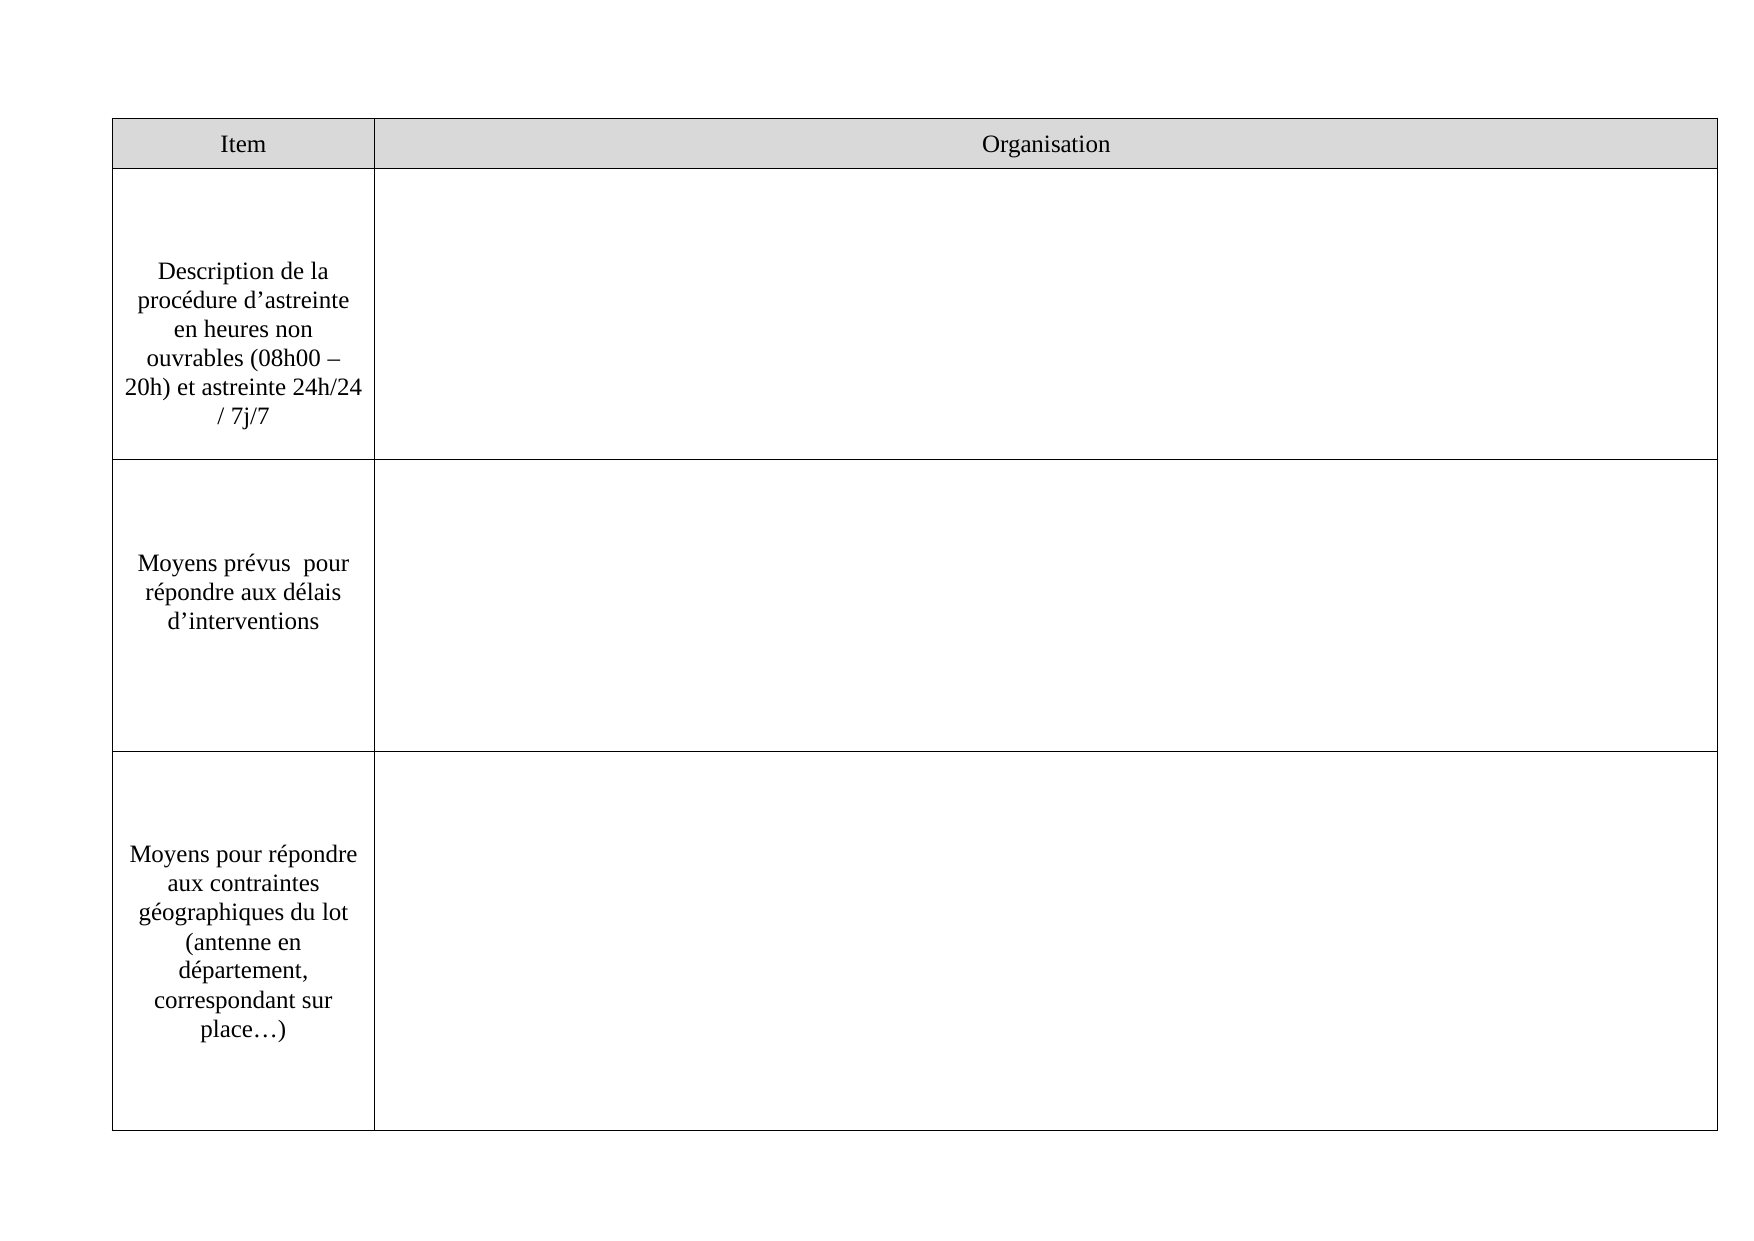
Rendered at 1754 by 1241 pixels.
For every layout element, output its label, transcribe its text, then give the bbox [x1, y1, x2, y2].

table_cell [375, 155, 1717, 445]
table_cell Moyens prévus pour répondre aux délais d’interventions [113, 446, 374, 737]
table_header Organisation [375, 104, 1717, 153]
table_cell [375, 446, 1717, 737]
table_cell Moyens pour répondre aux contraintes géographiques du lot (antenne en département, correspondant sur place…) [113, 738, 374, 1116]
table_cell Description de la procédure d’astreinte en heures non ouvrables (08h00 – 20h) et astreinte 24h/24 / 7j/7 [113, 155, 374, 445]
table_cell [375, 738, 1717, 1116]
table_header Item [113, 104, 374, 153]
